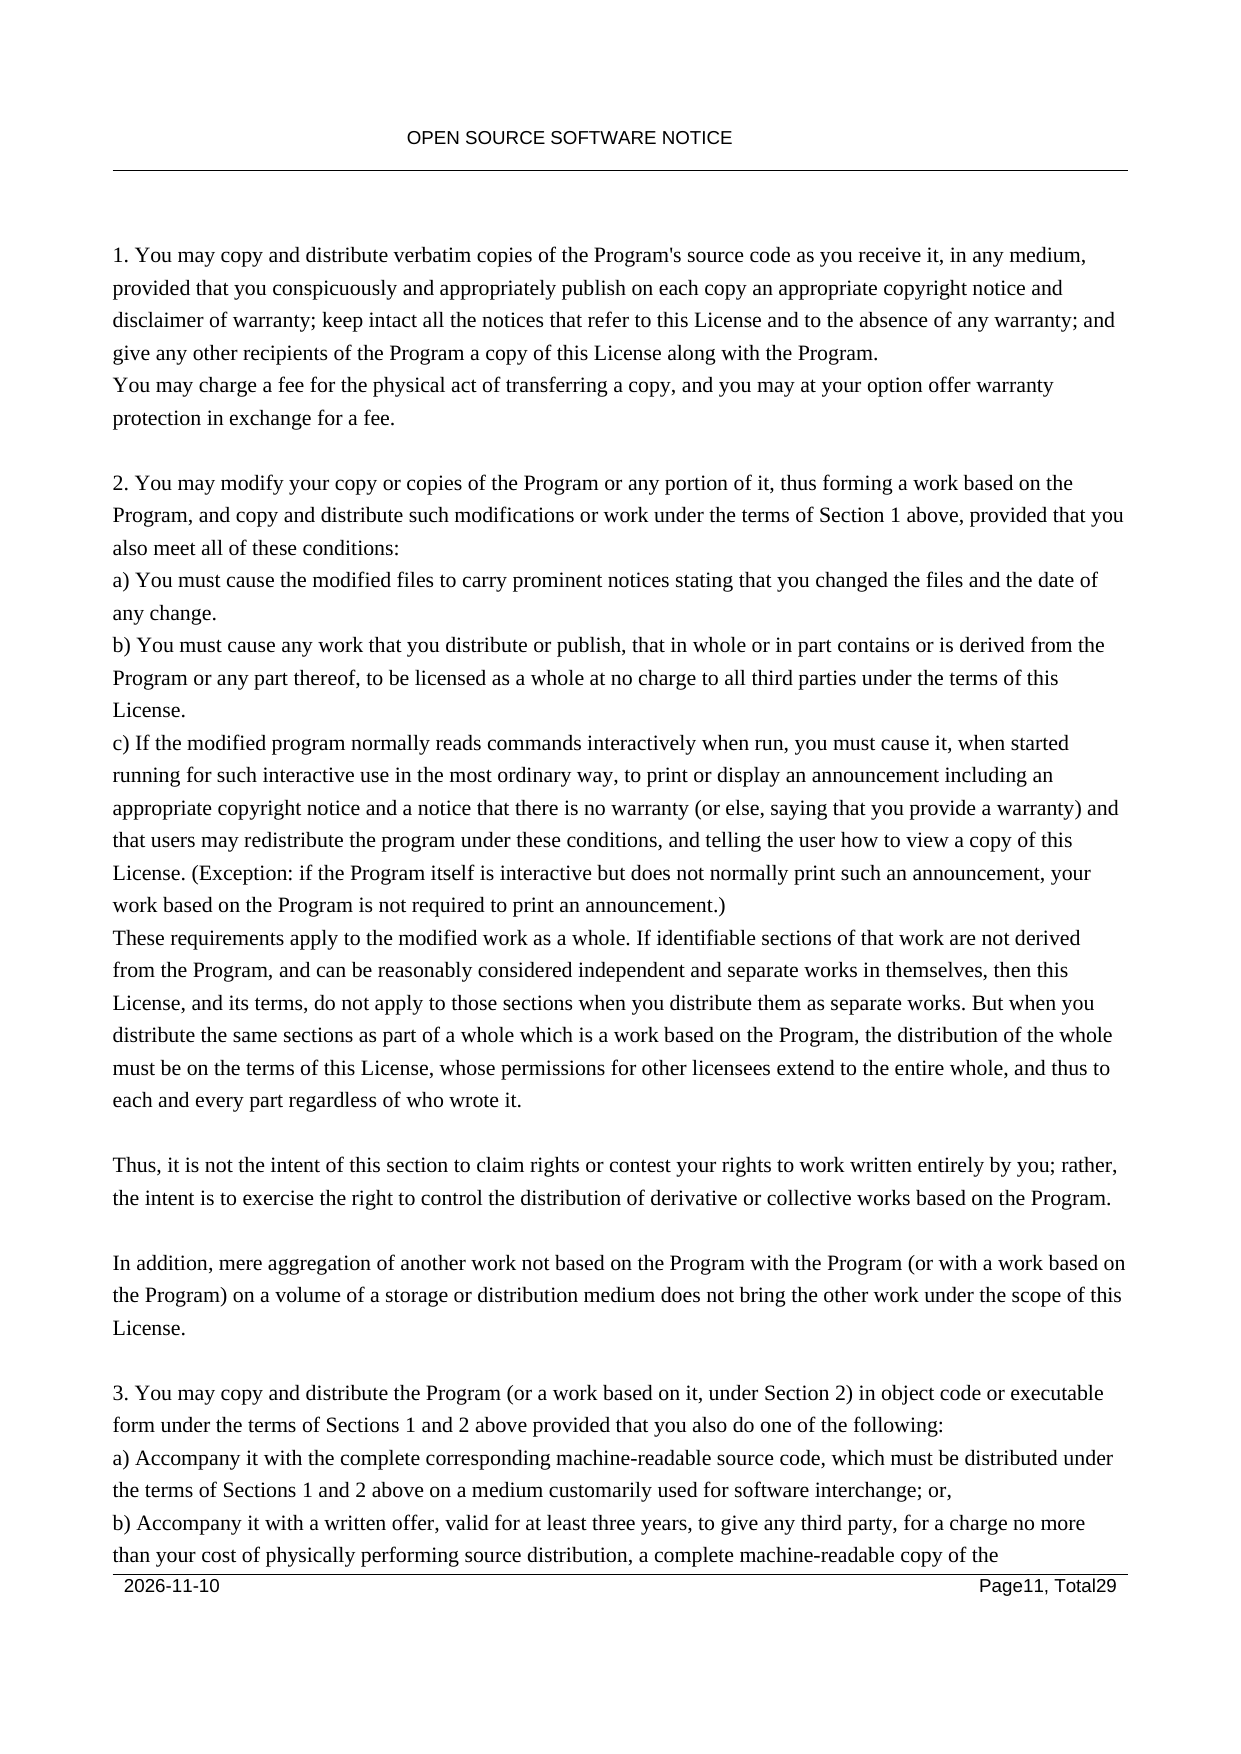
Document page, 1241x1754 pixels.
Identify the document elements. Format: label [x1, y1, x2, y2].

text [112, 206, 1128, 1571]
